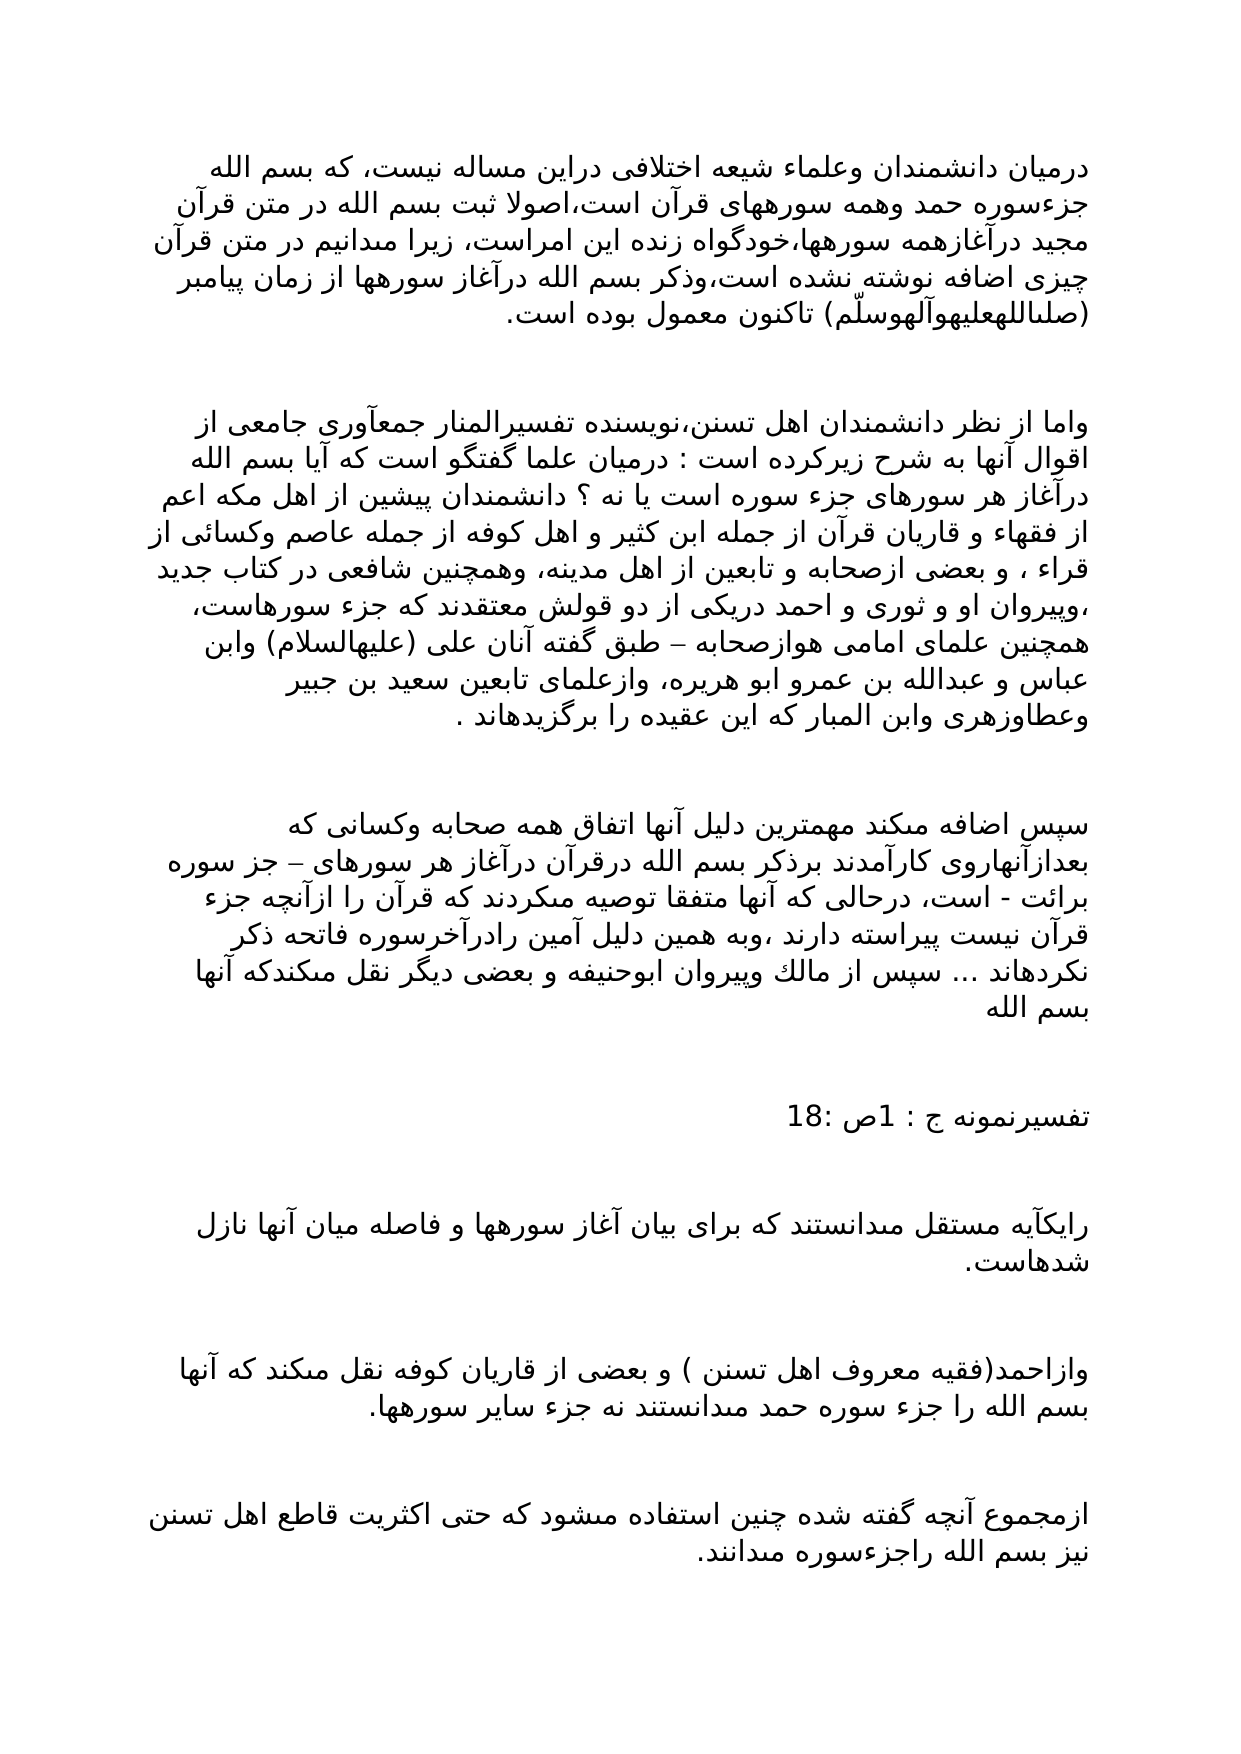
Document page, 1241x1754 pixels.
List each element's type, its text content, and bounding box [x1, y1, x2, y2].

text تفسيرنمونه ج : 1ص :18 [148, 1099, 1090, 1133]
text وازاحمد(فقيه معروف اهل تسنن ) و بعضى از قاريان كوفه نقل مى‏كند كه آنها بسم الله را جزء سوره حمد مى‏دانستند نه جزء ساير سوره‏ها. [148, 1353, 1090, 1423]
text رايكآيه مستقل مى‏دانستند كه براى بيان آغاز سوره‏ها و فاصله ميان آنها نازل شدهاست. [148, 1207, 1090, 1278]
text ازمجموع آنچه گفته شده چنين استفاده مى‏شود كه حتى اكثريت قاطع اهل تسنن نيز بسم الله راجزءسوره مى‏دانند. [148, 1498, 1090, 1568]
text درميان دانشمندان وعلماء شيعه اختلافى دراين مساله نيست، كه بسم الله جزءسوره حمد وهمه سوره‏هاى قرآن است،اصولا ثبت بسم الله در متن قرآن مجيد درآغازهمه سوره‏ها،خودگواه زنده اين امراست، زيرا مى‏دانيم در متن قرآن چيزى اضافه نوشته نشده است،وذكر بسم الله درآغاز سوره‏ها از زمان پيامبر (صلى‏الله‏عليه‏وآله‏وسلّم‏) تاكنون معمول بوده است. [148, 150, 1090, 331]
text واما از نظر دانشمندان اهل تسنن،نويسنده تفسيرالمنار جمع‏آورى جامعى از اقوال آنها به شرح زيركرده است : درميان علما گفتگو است كه آيا بسم الله درآغاز هر سوره‏اى جزء سوره است يا نه ؟ دانشمندان پيشين از اهل مكه اعم از فقهاء و قاريان قرآن از جمله ابن كثير و اهل كوفه از جمله عاصم وكسائى از قراء ، و بعضى ازصحابه و تابعين از اهل مدينه، وهمچنين شافعى در كتاب جديد ،وپيروان او و ثورى و احمد دريكى از دو قولش معتقدند كه جزء سورهاست، همچنين علماى امامی هوازصحابه – طبق گفته آنان على (عليه‏السلام‏) وابن عباس و عبدالله بن عمرو ابو هريره، وازعلماى تابعين سعيد بن جبير وعطاوزهرى وابن المبار كه اين عقيده را برگزيده‏اند . [148, 405, 1090, 733]
text سپس اضافه مى‏كند مهمترين دليل آنها اتفاق همه صحابه وكسانى كه بعدازآنهاروى كارآمدند برذكر بسم الله درقرآن درآغاز هر سوره‏اى – جز سوره برائت - است، درحالى كه آنها متفقا توصيه مى‏كردند كه قرآن را ازآنچه جزء قرآن نيست پيراسته دارند ،وبه همين دليل آمين رادرآخرسوره فاتحه ذكر نكرده‏اند ... سپس از مالك وپيروان ابوحنيفه و بعضى ديگر نقل مى‏كندكه آنها بسم الله [148, 807, 1090, 1024]
